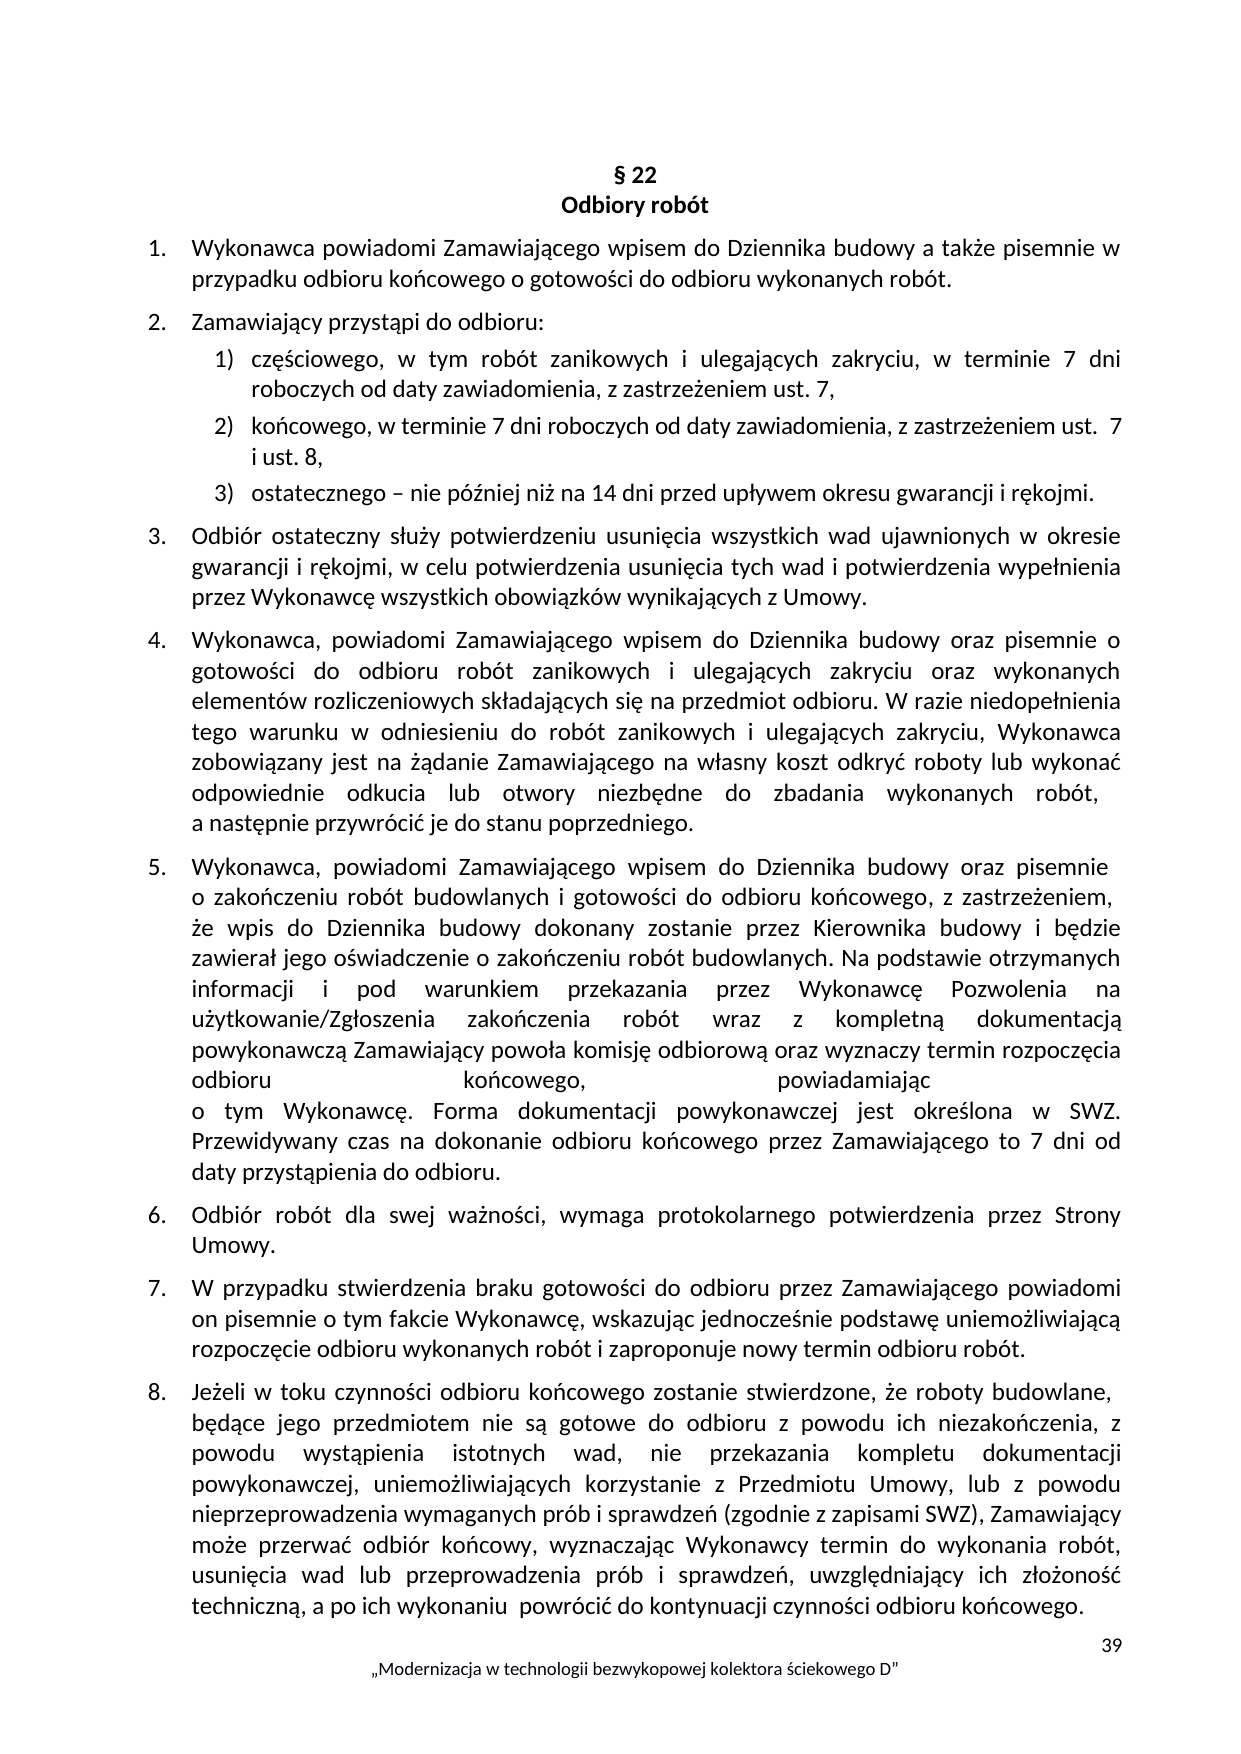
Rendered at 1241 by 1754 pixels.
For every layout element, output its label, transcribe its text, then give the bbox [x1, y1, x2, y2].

list Zamawiający przystąpi do odbioru: [148, 306, 1122, 337]
list częściowego, w tym robót zanikowych i ulegających zakryciu, w terminie 7 dni roboczych od daty zawiadomienia, z zastrzeżeniem ust. 7, [214, 343, 1122, 404]
text Odbiory robót [148, 189, 1122, 220]
list Wykonawca powiadomi Zamawiającego wpisem do Dziennika budowy a także pisemnie w przypadku odbioru końcowego o gotowości do odbioru wykonanych robót. [148, 232, 1122, 293]
list Wykonawca, powiadomi Zamawiającego wpisem do Dziennika budowy oraz pisemnie o zakończeniu robót budowlanych i gotowości do odbioru końcowego, z zastrzeżeniem, że wpis do Dziennika budowy dokonany zostanie przez Kierownika budowy i będzie zawierał jego oświadczenie o zakończeniu robót budowlanych. Na podstawie otrzymanych informacji i pod warunkiem przekazania przez Wykonawcę Pozwolenia na użytkowanie/Zgłoszenia zakończenia robót wraz z kompletną dokumentacją powykonawczą Zamawiający powoła komisję odbiorową oraz wyznaczy termin rozpoczęcia odbioru końcowego, powiadamiając o tym Wykonawcę. Forma dokumentacji powykonawczej jest określona w SWZ. Przewidywany czas na dokonanie odbioru końcowego przez Zamawiającego to 7 dni od daty przystąpienia do odbioru. [148, 851, 1122, 1186]
text § 22 [148, 159, 1122, 189]
list Jeżeli w toku czynności odbioru końcowego zostanie stwierdzone, że roboty budowlane, będące jego przedmiotem nie są gotowe do odbioru z powodu ich niezakończenia, z powodu wystąpienia istotnych wad, nie przekazania kompletu dokumentacji powykonawczej, uniemożliwiających korzystanie z Przedmiotu Umowy, lub z powodu nieprzeprowadzenia wymaganych prób i sprawdzeń (zgodnie z zapisami SWZ), Zamawiający może przerwać odbiór końcowy, wyznaczając Wykonawcy termin do wykonania robót, usunięcia wad lub przeprowadzenia prób i sprawdzeń, uwzględniający ich złożoność techniczną, a po ich wykonaniu powrócić do kontynuacji czynności odbioru końcowego. [148, 1376, 1122, 1621]
list Odbiór robót dla swej ważności, wymaga protokolarnego potwierdzenia przez Strony Umowy. [148, 1199, 1122, 1260]
list W przypadku stwierdzenia braku gotowości do odbioru przez Zamawiającego powiadomi on pisemnie o tym fakcie Wykonawcę, wskazując jednocześnie podstawę uniemożliwiającą rozpoczęcie odbioru wykonanych robót i zaproponuje nowy termin odbioru robót. [148, 1272, 1122, 1364]
list końcowego, w terminie 7 dni roboczych od daty zawiadomienia, z zastrzeżeniem ust. 7 i ust. 8, [214, 410, 1122, 471]
list ostatecznego – nie później niż na 14 dni przed upływem okresu gwarancji i rękojmi. [214, 477, 1122, 508]
list Wykonawca, powiadomi Zamawiającego wpisem do Dziennika budowy oraz pisemnie o gotowości do odbioru robót zanikowych i ulegających zakryciu oraz wykonanych elementów rozliczeniowych składających się na przedmiot odbioru. W razie niedopełnienia tego warunku w odniesieniu do robót zanikowych i ulegających zakryciu, Wykonawca zobowiązany jest na żądanie Zamawiającego na własny koszt odkryć roboty lub wykonać odpowiednie odkucia lub otwory niezbędne do zbadania wykonanych robót, a następnie przywrócić je do stanu poprzedniego. [148, 624, 1122, 838]
list Odbiór ostateczny służy potwierdzeniu usunięcia wszystkich wad ujawnionych w okresie gwarancji i rękojmi, w celu potwierdzenia usunięcia tych wad i potwierdzenia wypełnienia przez Wykonawcę wszystkich obowiązków wynikających z Umowy. [148, 520, 1122, 612]
